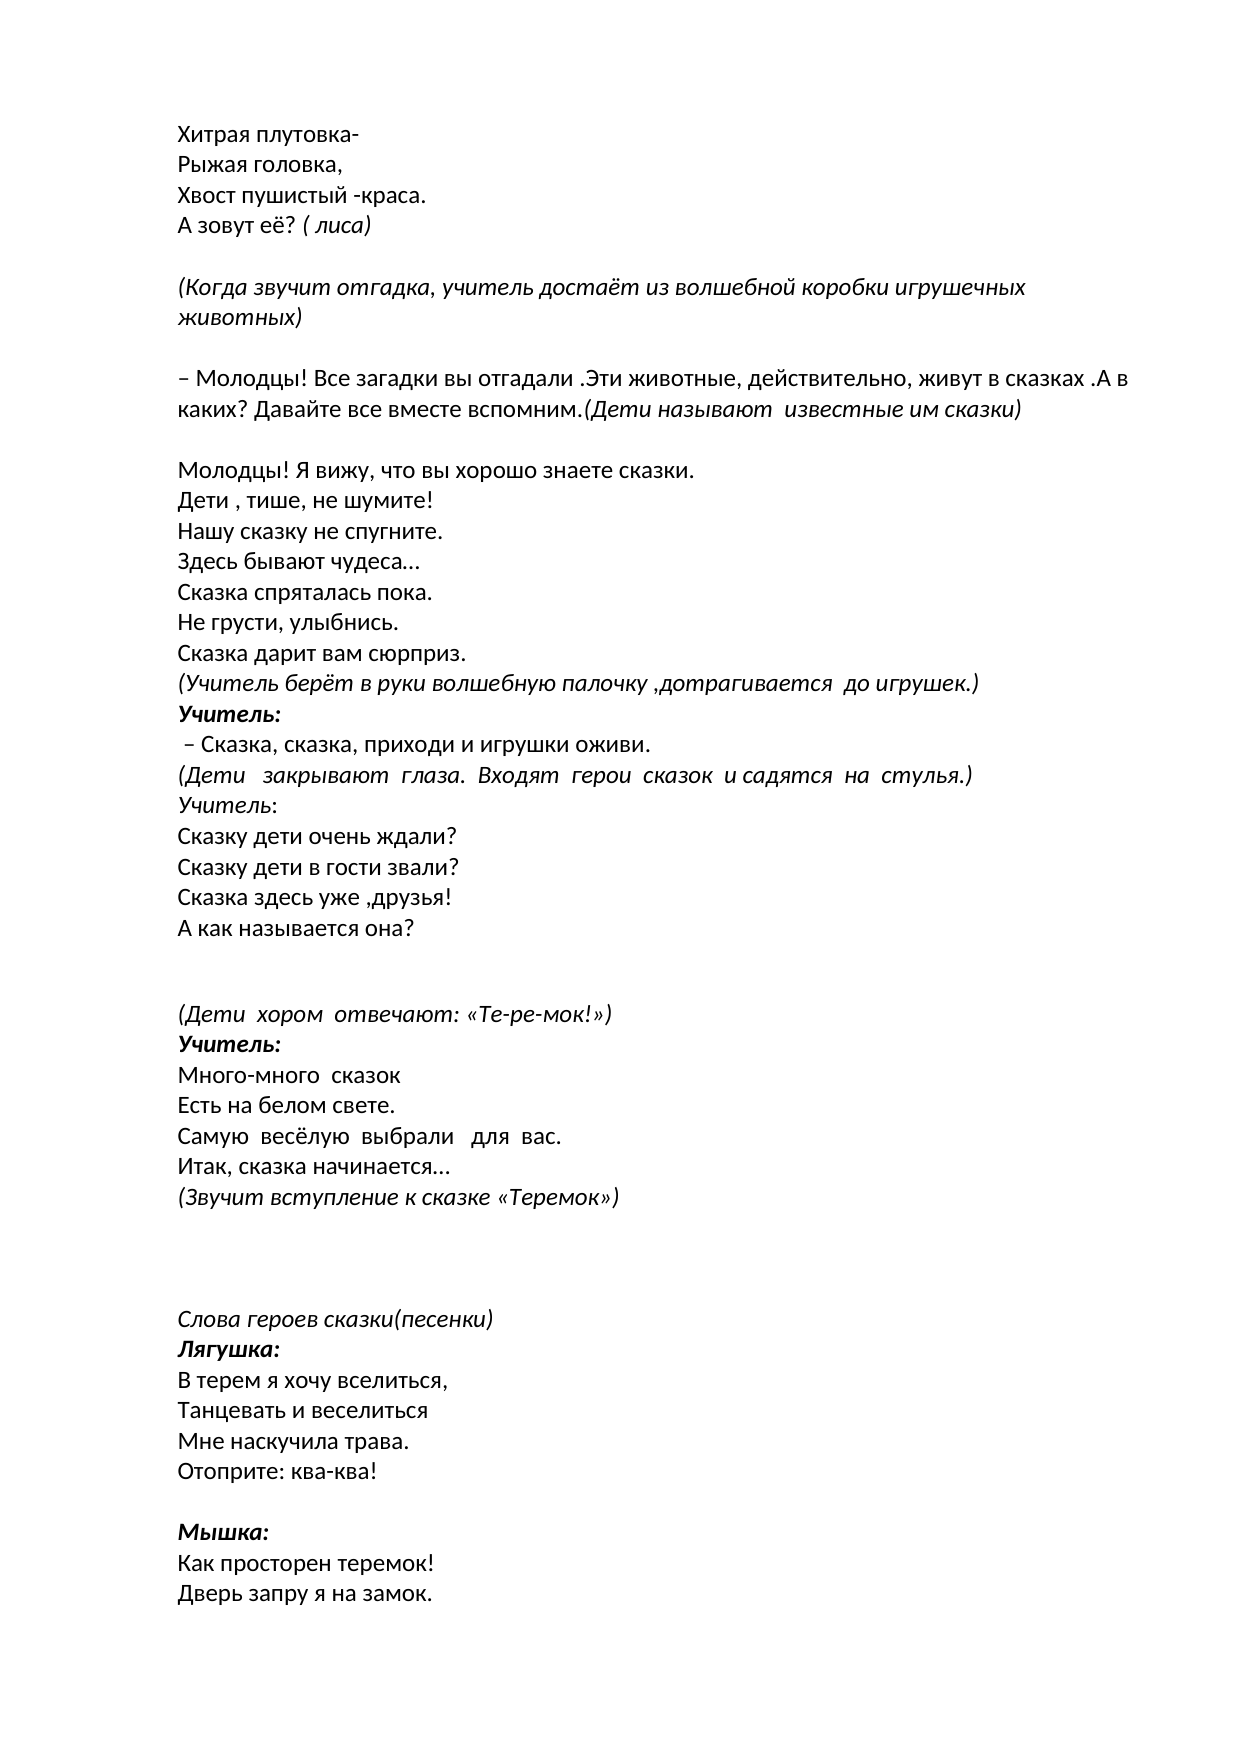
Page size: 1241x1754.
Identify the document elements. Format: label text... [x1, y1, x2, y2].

text – Сказка, сказка, приходи и игрушки оживи. [177, 728, 1152, 759]
text Рыжая головка, [177, 149, 1152, 179]
text Сказку дети очень ждали? [177, 820, 1152, 851]
text Учитель: [177, 789, 1152, 820]
text (Дети хором отвечают: «Те-ре-мок!») [177, 998, 1152, 1028]
text Отоприте: ква-ква! [177, 1456, 1152, 1486]
text В терем я хочу вселиться, [177, 1364, 1152, 1394]
text Самую весёлую выбрали для вас. [177, 1120, 1152, 1150]
text Учитель: [177, 1028, 1152, 1059]
text Дети , тише, не шумите! [177, 484, 1152, 515]
text Мне наскучила трава. [177, 1425, 1152, 1456]
text А как называется она? [177, 912, 1152, 942]
text А зовут её? ( лиса) [177, 210, 1152, 240]
text Молодцы! Я вижу, что вы хорошо знаете сказки. [177, 454, 1152, 484]
text Сказку дети в гости звали? [177, 851, 1152, 881]
text Как просторен теремок! [177, 1547, 1152, 1578]
text Мышка: [177, 1517, 1152, 1547]
text Дверь запру я на замок. [177, 1578, 1152, 1608]
text Много-много сказок [177, 1059, 1152, 1089]
text Есть на белом свете. [177, 1089, 1152, 1120]
text – Молодцы! Все загадки вы отгадали .Эти животные, действительно, живут в сказках .А в каких? Давайте все вместе вспомним.(Дети называют известные им сказки) [177, 362, 1152, 423]
text Здесь бывают чудеса… [177, 545, 1152, 576]
text Хвост пушистый -краса. [177, 179, 1152, 210]
text (Звучит вступление к сказке «Теремок») [177, 1181, 1152, 1211]
text Нашу сказку не спугните. [177, 515, 1152, 545]
text (Учитель берёт в руки волшебную палочку ,дотрагивается до игрушек.) [177, 667, 1152, 698]
text Учитель: [177, 698, 1152, 728]
text Слова героев сказки(песенки) [177, 1303, 1152, 1333]
text (Дети закрывают глаза. Входят герои сказок и садятся на стулья.) [177, 759, 1152, 789]
text Не грусти, улыбнись. [177, 606, 1152, 637]
text Сказка дарит вам сюрприз. [177, 637, 1152, 667]
text Танцевать и веселиться [177, 1394, 1152, 1425]
text Лягушка: [177, 1333, 1152, 1364]
text Сказка спряталась пока. [177, 576, 1152, 606]
text Итак, сказка начинается… [177, 1150, 1152, 1181]
text Сказка здесь уже ,друзья! [177, 881, 1152, 912]
text Хитрая плутовка- [177, 118, 1152, 149]
text (Когда звучит отгадка, учитель достаёт из волшебной коробки игрушечных животных) [177, 271, 1152, 332]
